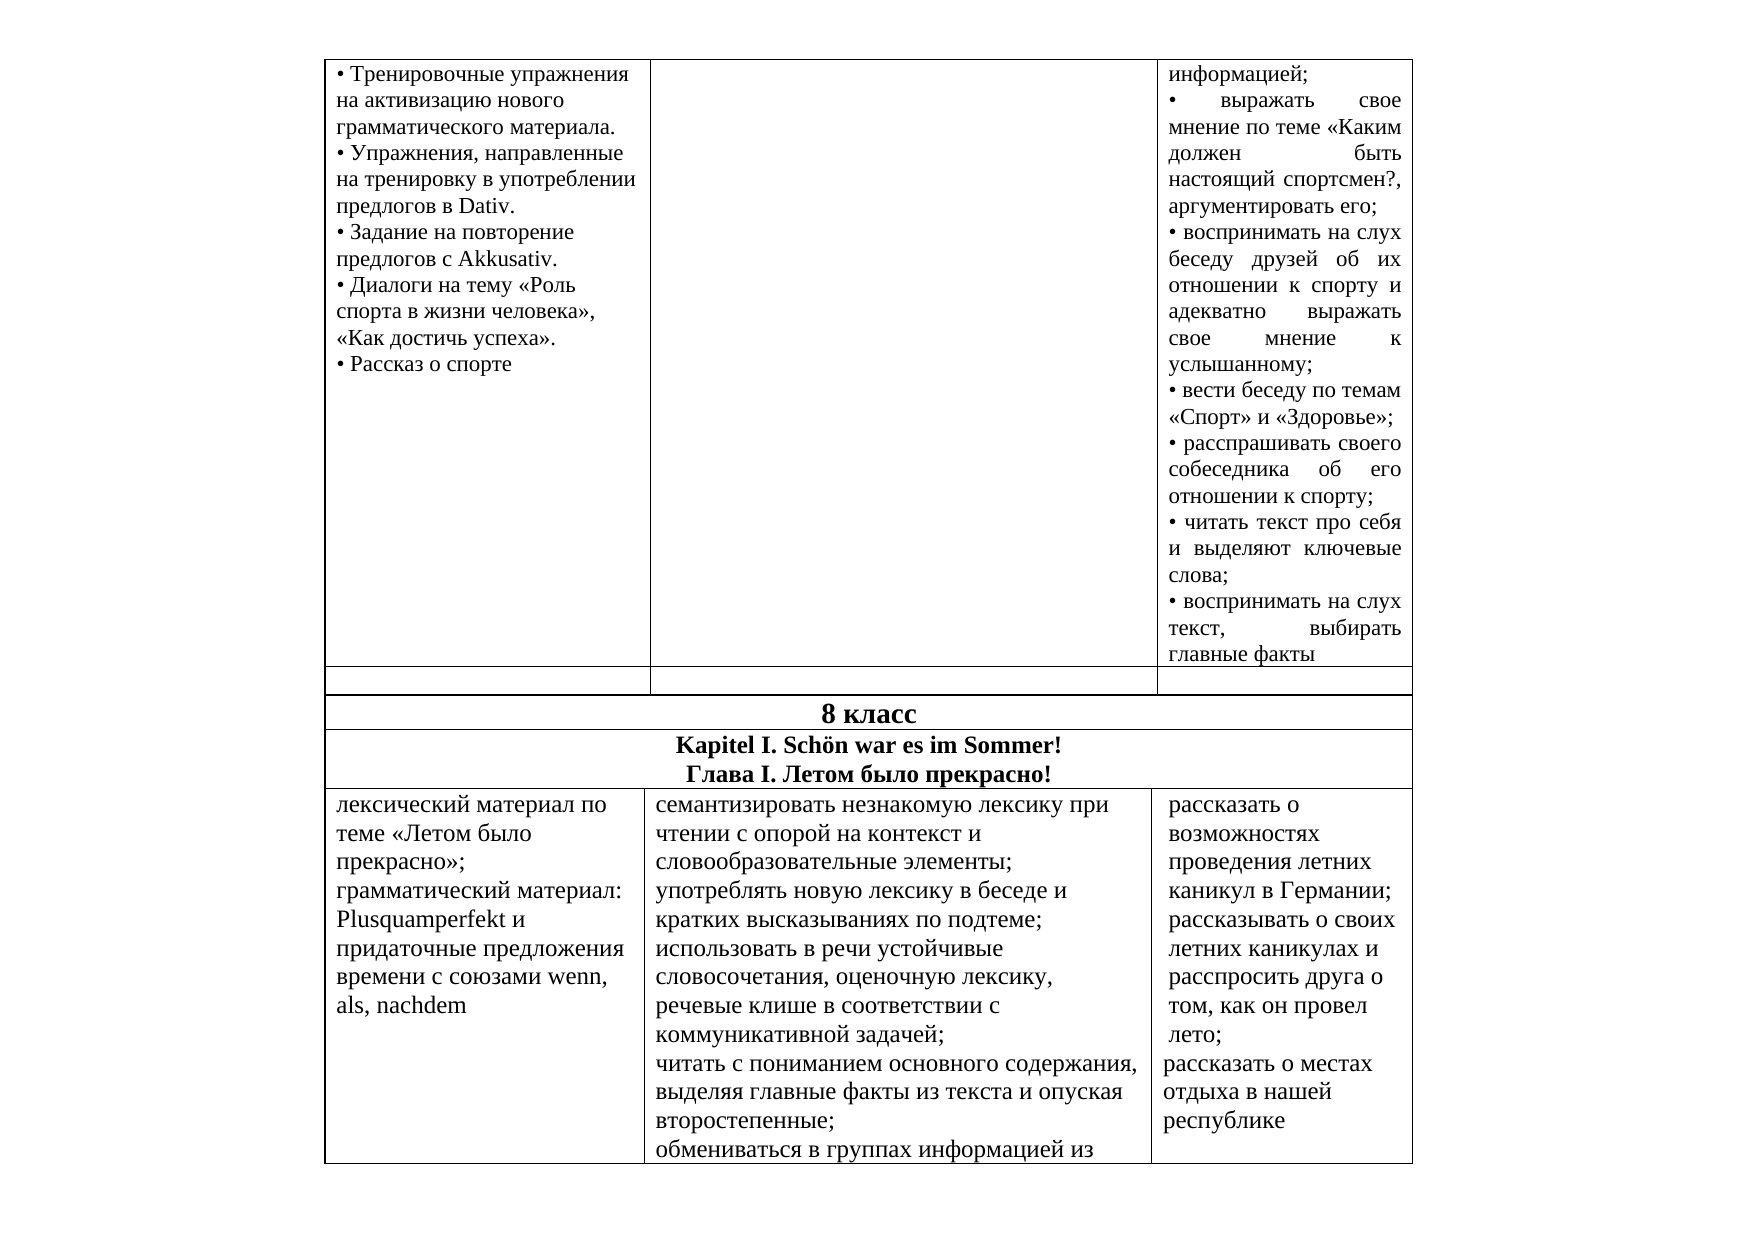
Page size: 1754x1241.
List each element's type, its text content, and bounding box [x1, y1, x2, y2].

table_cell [1152, 789, 1412, 1163]
table_cell [651, 667, 1157, 694]
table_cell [645, 789, 1151, 1163]
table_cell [326, 789, 644, 1163]
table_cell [651, 60, 1157, 666]
table_cell Kapitel I. Schön war es im Sommer! Глава I. Летом было прекрасно! [326, 730, 1412, 788]
table_cell [1158, 667, 1412, 694]
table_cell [326, 60, 650, 666]
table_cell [1158, 60, 1412, 666]
table_header 8 класс [326, 696, 1412, 729]
table_cell [326, 667, 650, 694]
